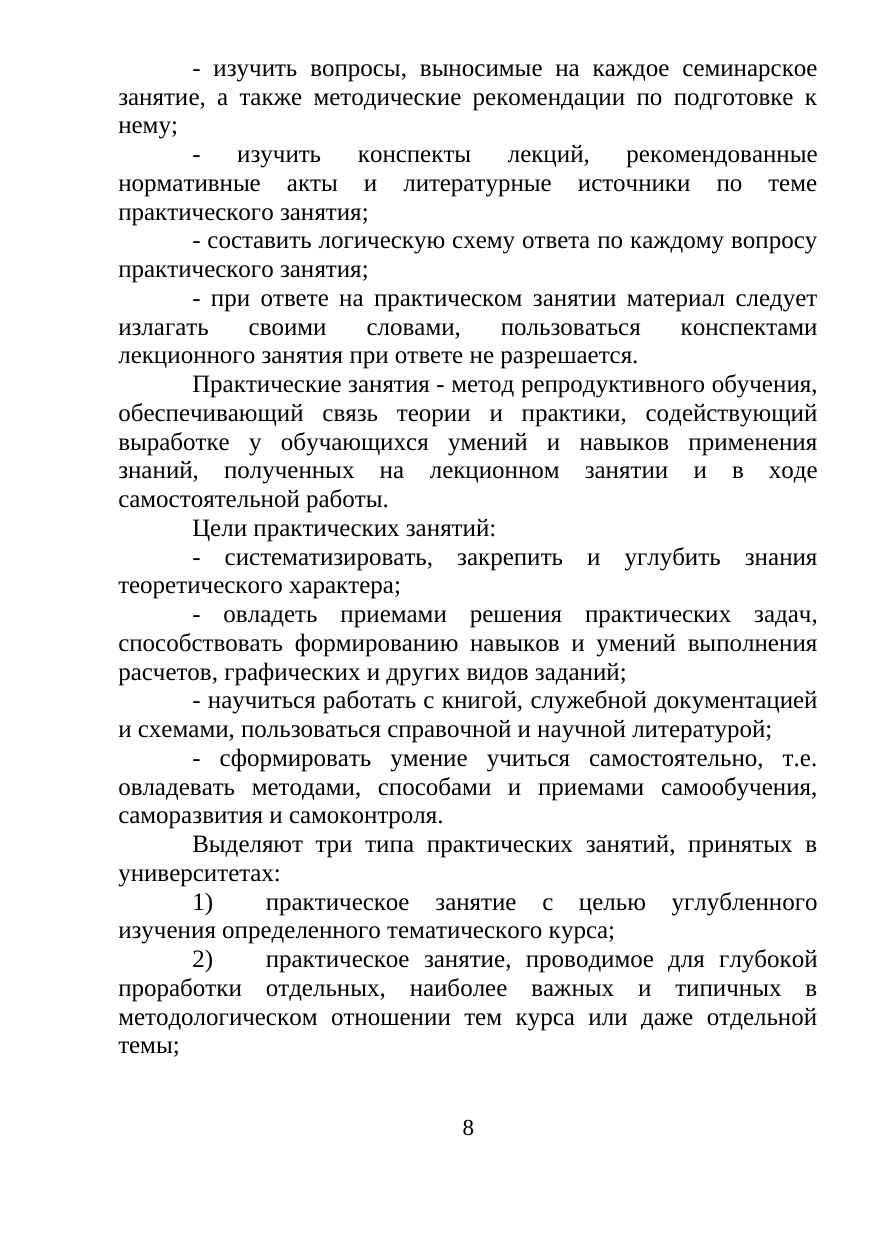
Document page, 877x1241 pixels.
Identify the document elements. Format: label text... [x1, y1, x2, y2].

list практическое занятие, проводимое для глубокой проработки отдельных, наиболее важных и типичных в методологическом отношении тем курса или даже отдельной темы; [118, 944, 818, 1059]
text Цели практических занятий: [118, 513, 818, 542]
text - при ответе на практическом занятии материал следует излагать своими словами, пользоваться конспектами лекционного занятия при ответе не разрешается. [118, 283, 818, 369]
text - изучить конспекты лекций, рекомендованные нормативные акты и литературные источники по теме практического занятия; [118, 139, 818, 226]
text - овладеть приемами решения практических задач, способствовать формированию навыков и умений выполнения расчетов, графических и других видов заданий; [118, 599, 818, 686]
text - сформировать умение учиться самостоятельно, т.е. овладевать методами, способами и приемами самообучения, саморазвития и самоконтроля. [118, 743, 818, 829]
text - изучить вопросы, выносимые на каждое семинарское занятие, а также методические рекомендации по подготовке к нему; [118, 53, 818, 139]
text Практические занятия - метод репродуктивного обучения, обеспечивающий связь теории и практики, содействующий выработке у обучающихся умений и навыков применения знаний, полученных на лекционном занятии и в ходе самостоятельной работы. [118, 369, 818, 513]
text - составить логическую схему ответа по каждому вопросу практического занятия; [118, 226, 818, 283]
text - научиться работать с книгой, служебной документацией и схемами, пользоваться справочной и научной литературой; [118, 686, 818, 743]
text - систематизировать, закрепить и углубить знания теоретического характера; [118, 542, 818, 599]
text Выделяют три типа практических занятий, принятых в университетах: [118, 829, 818, 887]
list практическое занятие с целью углубленного изучения определенного тематического курса; [118, 887, 818, 944]
